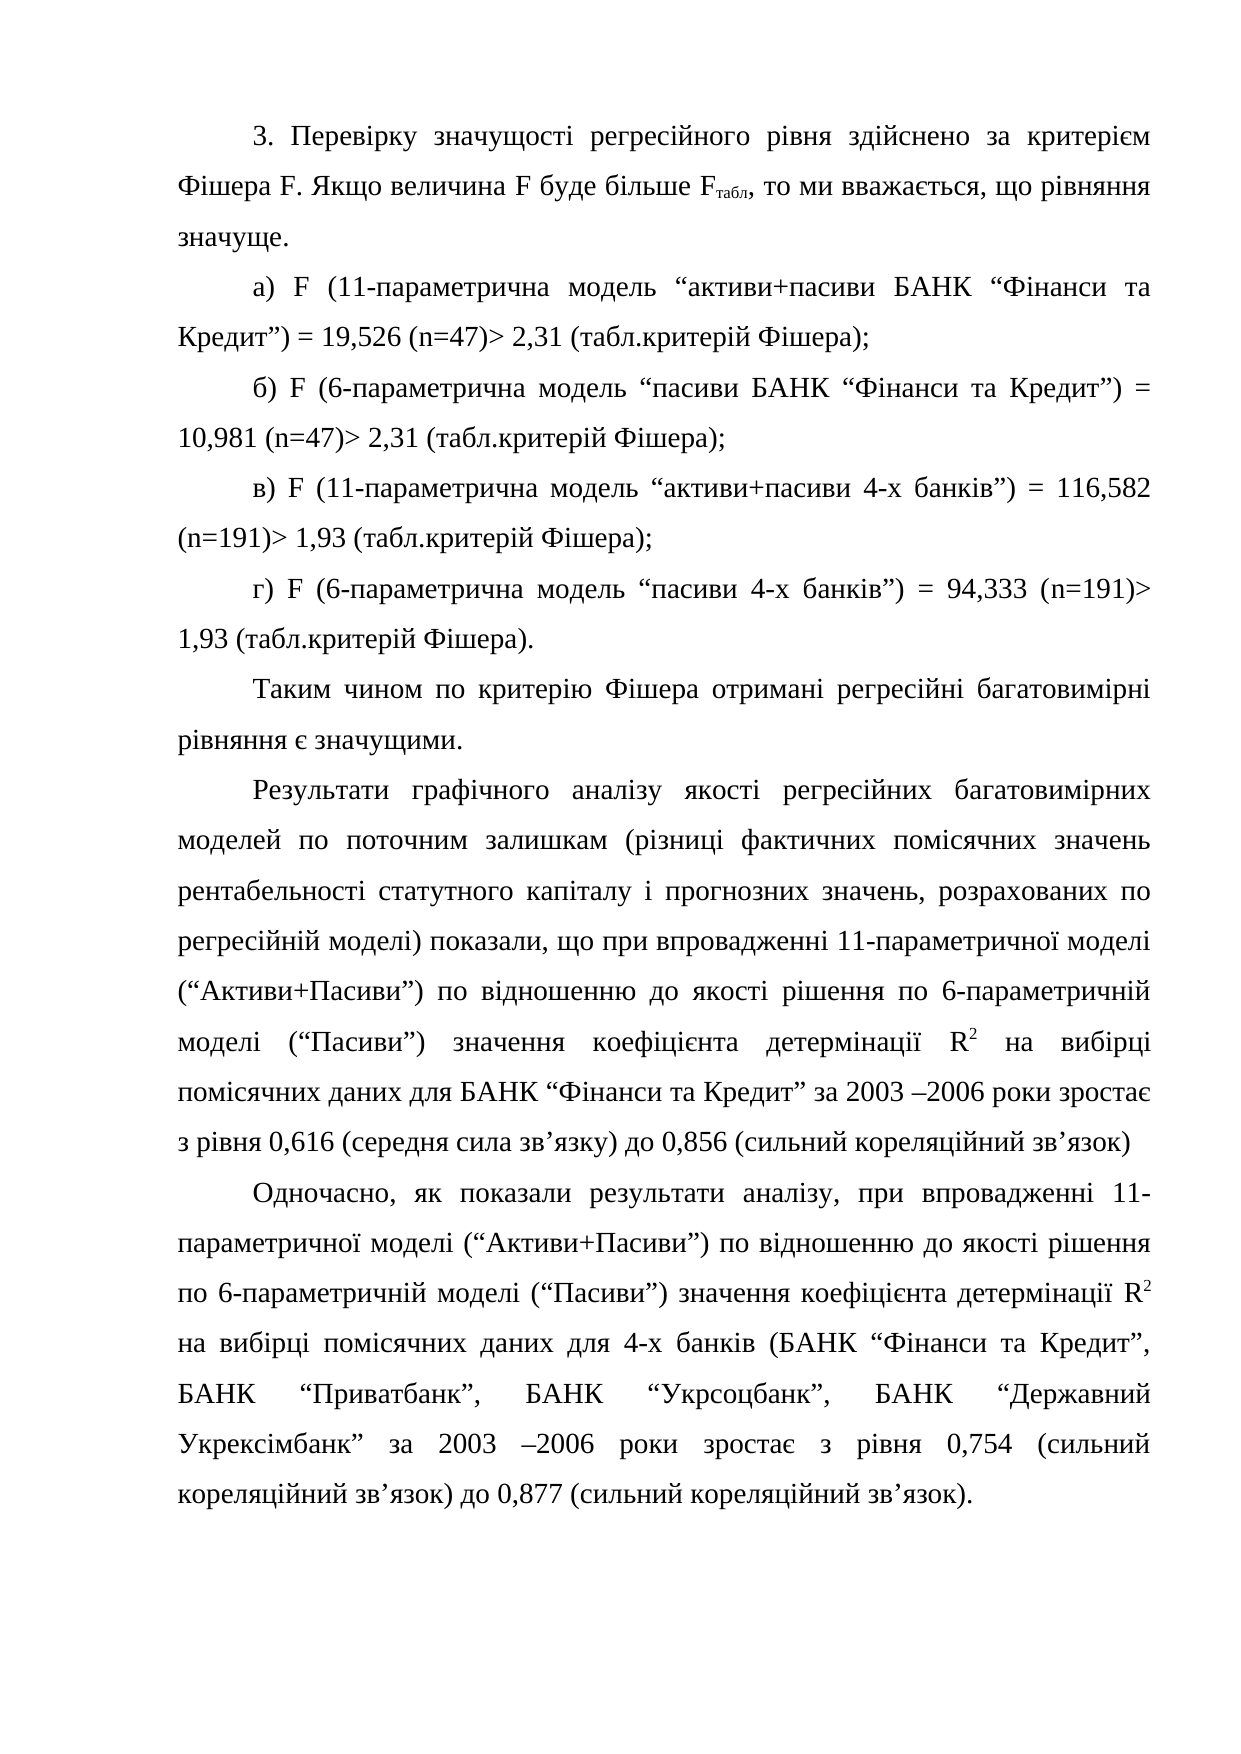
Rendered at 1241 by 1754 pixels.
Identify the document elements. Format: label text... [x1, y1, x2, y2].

text б) F (6-параметрична модель “пасиви БАНК “Фінанси та Кредит”) = 10,981 (n=47)> 2,31 (табл.критерій Фішера); [177, 370, 1152, 453]
text Одночасно, як показали результати аналізу, при впровадженні 11-параметричної моделі (“Активи+Пасиви”) по відношенню до якості рішення по 6-параметричній моделі (“Пасиви”) значення коефіцієнта детермінації R2 на вибірці помісячних даних для 4-х банків (БАНК “Фінанси та Кредит”, БАНК “Приватбанк”, БАНК “Укрсоцбанк”, БАНК “Державний Укрексімбанк” за 2003 –2006 роки зростає з рівня 0,754 (сильний кореляційний зв’язок) до 0,877 (сильний кореляційний зв’язок). [177, 1175, 1152, 1510]
text Результати графічного аналізу якості регресійних багатовимірних моделей по поточним залишкам (різниці фактичних помісячних значень рентабельності статутного капіталу і прогнозних значень, розрахованих по регресійній моделі) показали, що при впровадженні 11-параметричної моделі (“Активи+Пасиви”) по відношенню до якості рішення по 6-параметричній моделі (“Пасиви”) значення коефіцієнта детермінації R2 на вибірці помісячних даних для БАНК “Фінанси та Кредит” за 2003 –2006 роки зростає з рівня 0,616 (середня сила зв’язку) до 0,856 (сильний кореляційний зв’язок) [177, 772, 1152, 1158]
text в) F (11-параметрична модель “активи+пасиви 4-х банків”) = 116,582 (n=191)> 1,93 (табл.критерій Фішера); [177, 470, 1152, 554]
text Таким чином по критерію Фішера отримані регресійні багатовимірні рівняння є значущими. [177, 672, 1152, 755]
text 3. Перевірку значущості регресійного рівня здійснено за критерієм Фішера F. Якщо величина F буде більше Fтабл, то ми вважається, що рівняння значуще. [177, 118, 1152, 252]
text а) F (11-параметрична модель “активи+пасиви БАНК “Фінанси та Кредит”) = 19,526 (n=47)> 2,31 (табл.критерій Фішера); [177, 269, 1152, 353]
text г) F (6-параметрична модель “пасиви 4-х банків”) = 94,333 (n=191)> 1,93 (табл.критерій Фішера). [177, 571, 1152, 655]
